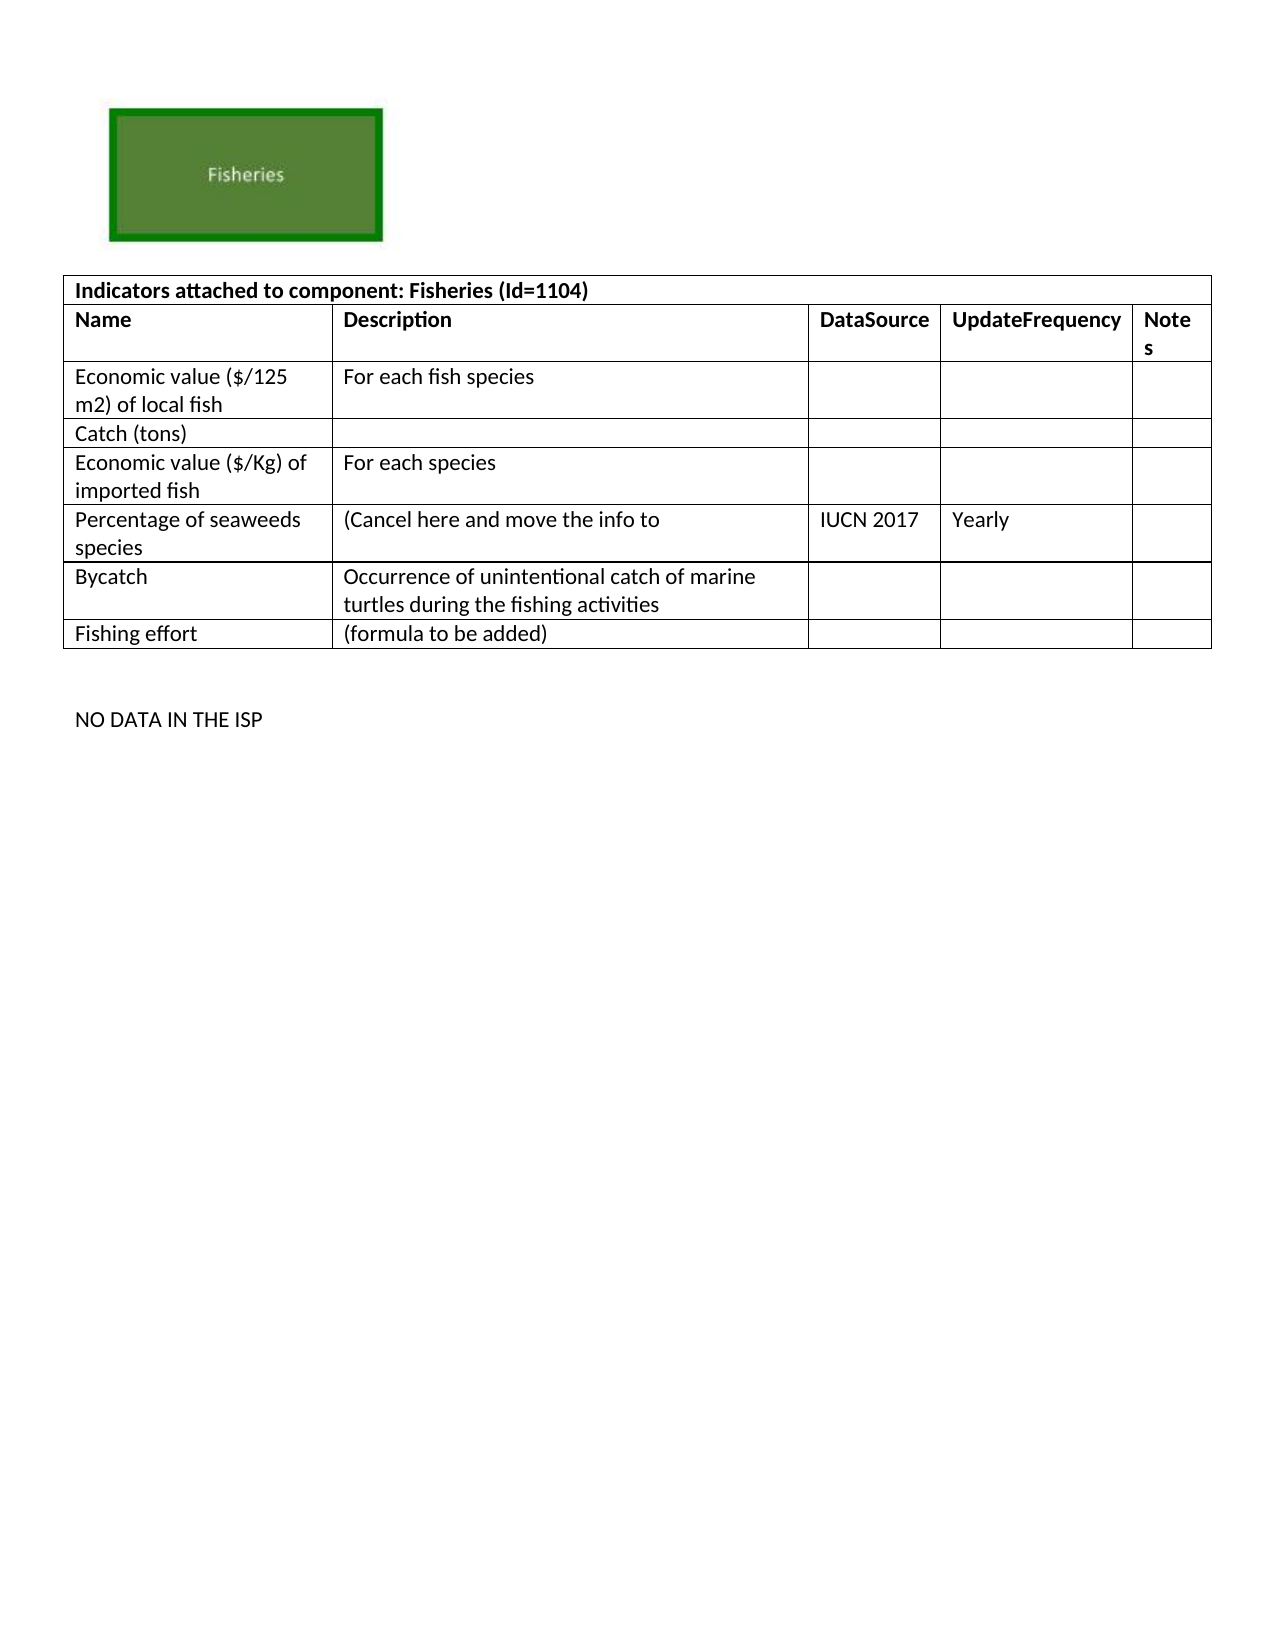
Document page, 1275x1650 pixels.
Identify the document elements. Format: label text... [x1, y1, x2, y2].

table_cell (formula to be added) [333, 620, 808, 648]
table_cell Yearly [941, 505, 1132, 561]
table_cell [809, 448, 940, 504]
table_cell [1133, 563, 1211, 618]
table_cell UpdateFrequency [941, 305, 1132, 361]
table_cell Occurrence of unintentional catch of marine turtles during the fishing activities [333, 563, 808, 618]
table_cell [809, 620, 940, 648]
table_cell [809, 563, 940, 618]
table_cell [941, 620, 1132, 648]
table_cell Bycatch [64, 563, 332, 618]
table_cell Description [333, 305, 808, 361]
table_cell [1133, 419, 1211, 447]
table_cell Name [64, 305, 332, 361]
table_cell Percentage of seaweeds species [64, 505, 332, 561]
table_cell [809, 419, 940, 447]
table_cell For each species [333, 448, 808, 504]
table_cell [941, 362, 1132, 418]
table_cell [809, 362, 940, 418]
table_cell [1133, 505, 1211, 561]
table_cell For each fish species [333, 362, 808, 418]
table_cell Economic value ($/125 m2) of local fish [64, 362, 332, 418]
table_cell Catch (tons) [64, 419, 332, 447]
table_cell [941, 448, 1132, 504]
picture [75, 75, 416, 275]
text NO DATA IN THE ISP [75, 705, 1200, 733]
table_cell DataSource [809, 305, 940, 361]
table_cell IUCN 2017 [809, 505, 940, 561]
table_cell [1133, 620, 1211, 648]
table_cell Notes [1133, 305, 1211, 361]
table_cell [941, 419, 1132, 447]
table_cell (Cancel here and move the info to [333, 505, 808, 561]
table_header Indicators attached to component: Fisheries (Id=1104) [64, 276, 1211, 304]
table_cell [1133, 448, 1211, 504]
table_cell [1133, 362, 1211, 418]
table_cell [941, 563, 1132, 618]
table_cell [333, 419, 808, 447]
table_cell Economic value ($/Kg) of imported fish [64, 448, 332, 504]
table_cell Fishing effort [64, 620, 332, 648]
